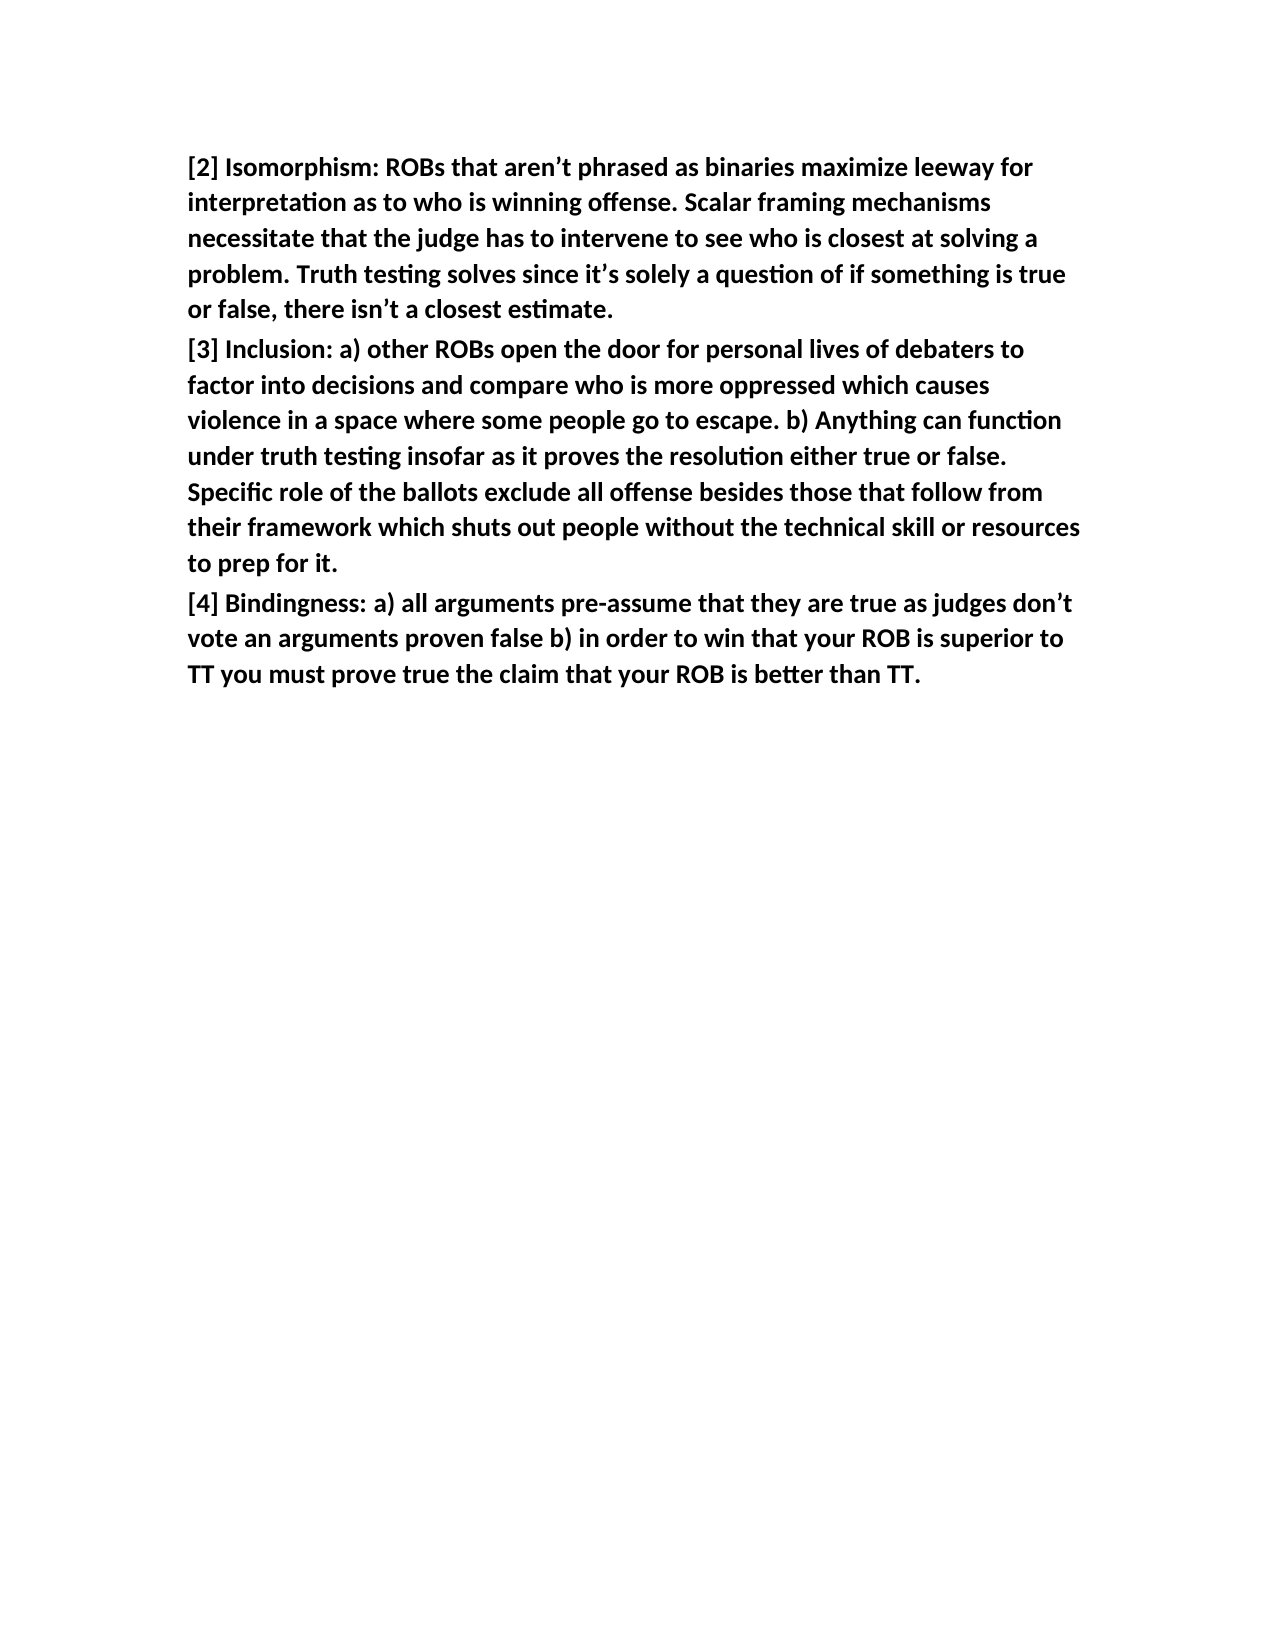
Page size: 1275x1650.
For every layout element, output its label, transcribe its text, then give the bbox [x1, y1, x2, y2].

subtitle [2] Isomorphism: ROBs that aren’t phrased as binaries maximize leeway for interpretation as to who is winning offense. Scalar framing mechanisms necessitate that the judge has to intervene to see who is closest at solving a problem. Truth testing solves since it’s solely a question of if something is true or false, there isn’t a closest estimate. [187, 150, 1087, 326]
subtitle [4] Bindingness: a) all arguments pre-assume that they are true as judges don’t vote an arguments proven false b) in order to win that your ROB is superior to TT you must prove true the claim that your ROB is better than TT. [187, 586, 1087, 690]
subtitle [3] Inclusion: a) other ROBs open the door for personal lives of debaters to factor into decisions and compare who is more oppressed which causes violence in a space where some people go to escape. b) Anything can function under truth testing insofar as it proves the resolution either true or false. Specific role of the ballots exclude all offense besides those that follow from their framework which shuts out people without the technical skill or resources to prep for it. [187, 332, 1087, 579]
